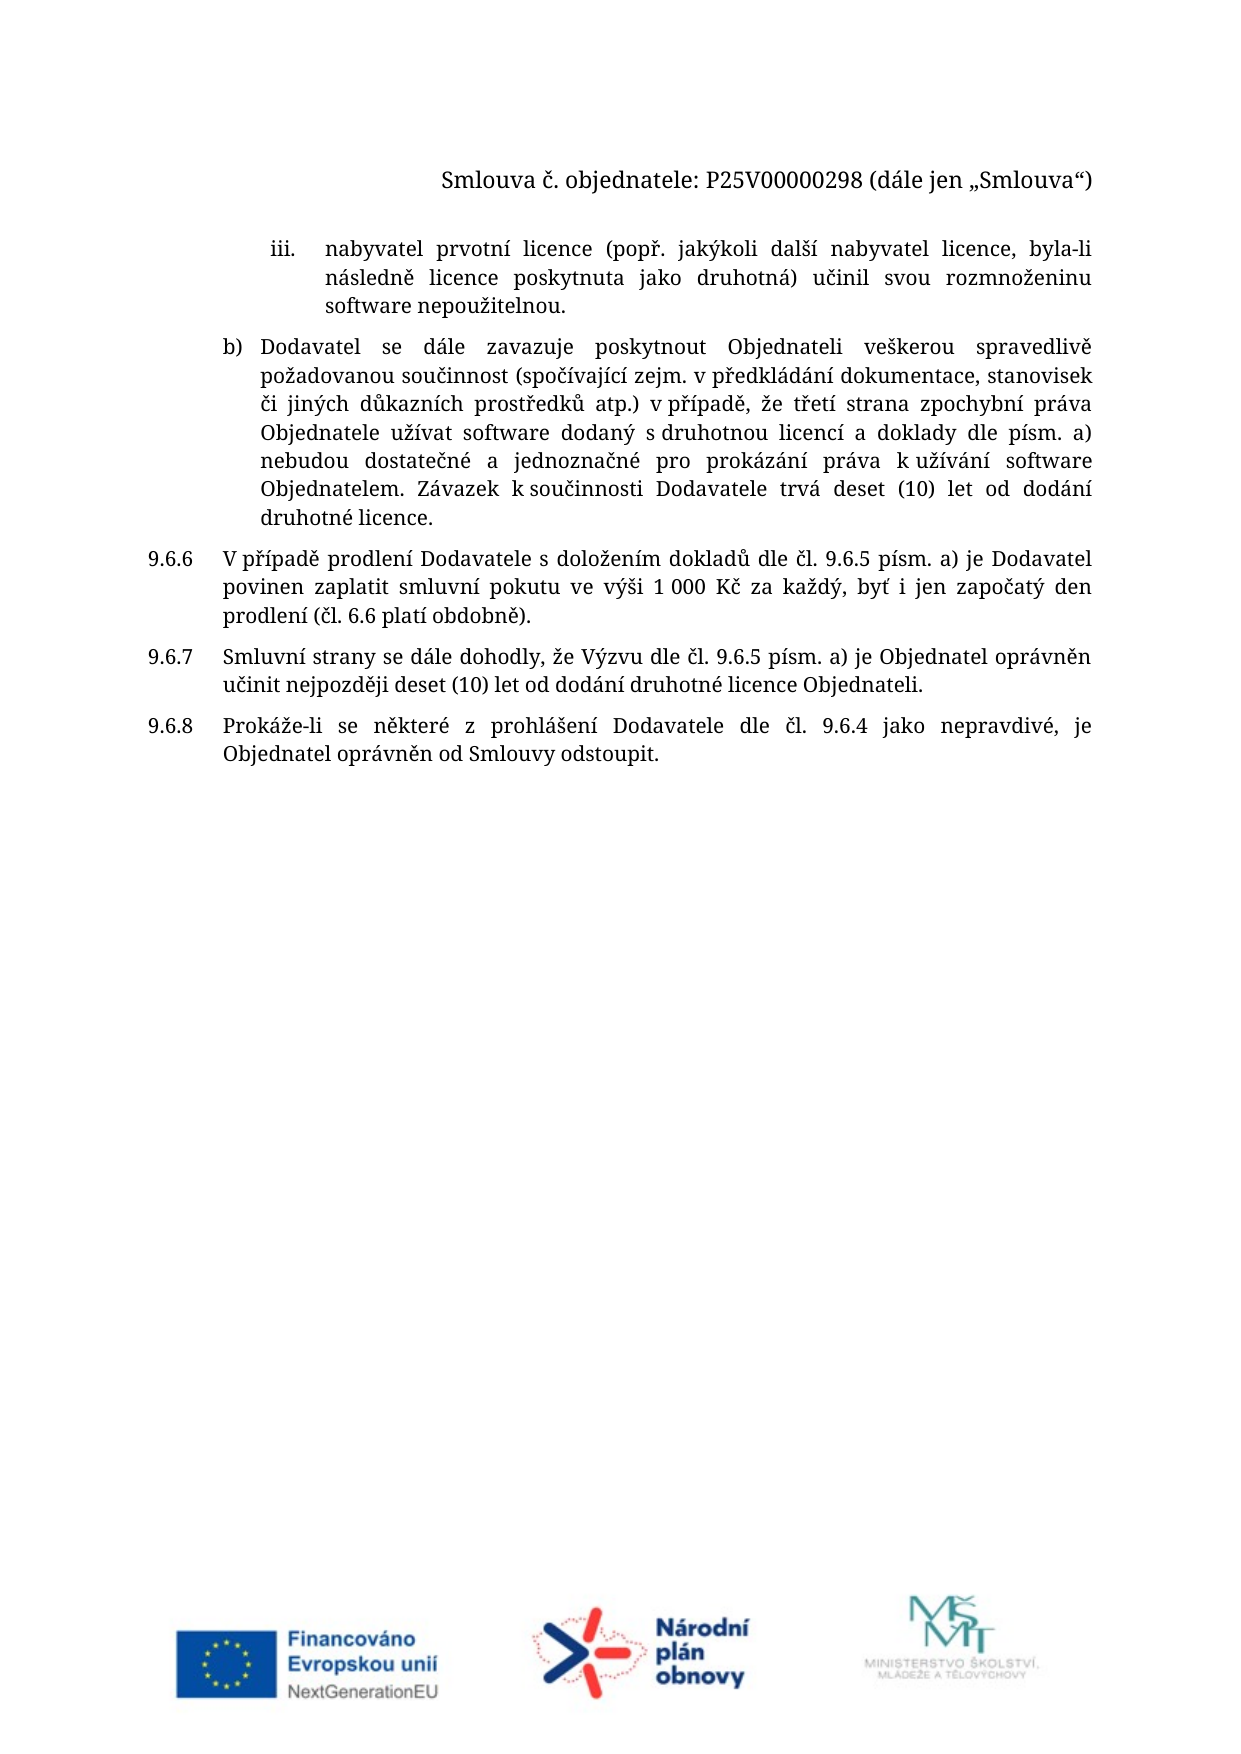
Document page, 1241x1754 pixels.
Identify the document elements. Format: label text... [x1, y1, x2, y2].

list Smluvní strany se dále dohodly, že Výzvu dle čl. 9.6.5 písm. a) je Objednatel oprávněn učinit nejpozději deset (10) let od dodání druhotné licence Objednateli. [148, 642, 1093, 699]
list Prokáže-li se některé z prohlášení Dodavatele dle čl. 9.6.4 jako nepravdivé, je Objednatel oprávněn od Smlouvy odstoupit. [148, 711, 1093, 768]
list nabyvatel prvotní licence (popř. jakýkoli další nabyvatel licence, byla-li následně licence poskytnuta jako druhotná) učinil svou rozmnoženinu software nepoužitelnou. [295, 234, 1093, 320]
picture [147, 1548, 1093, 1726]
list V případě prodlení Dodavatele s doložením dokladů dle čl. 9.6.5 písm. a) je Dodavatel povinen zaplatit smluvní pokutu ve výši 1 000 Kč za každý, byť i jen započatý den prodlení (čl. 6.6 platí obdobně). [148, 544, 1093, 629]
list Dodavatel se dále zavazuje poskytnout Objednateli veškerou spravedlivě požadovanou součinnost (spočívající zejm. v předkládání dokumentace, stanovisek či jiných důkazních prostředků atp.) v případě, že třetí strana zpochybní práva Objednatele užívat software dodaný s druhotnou licencí a doklady dle písm. a) nebudou dostatečné a jednoznačné pro prokázání práva k užívání software Objednatelem. Závazek k součinnosti Dodavatele trvá deset (10) let od dodání druhotné licence. [223, 332, 1093, 531]
